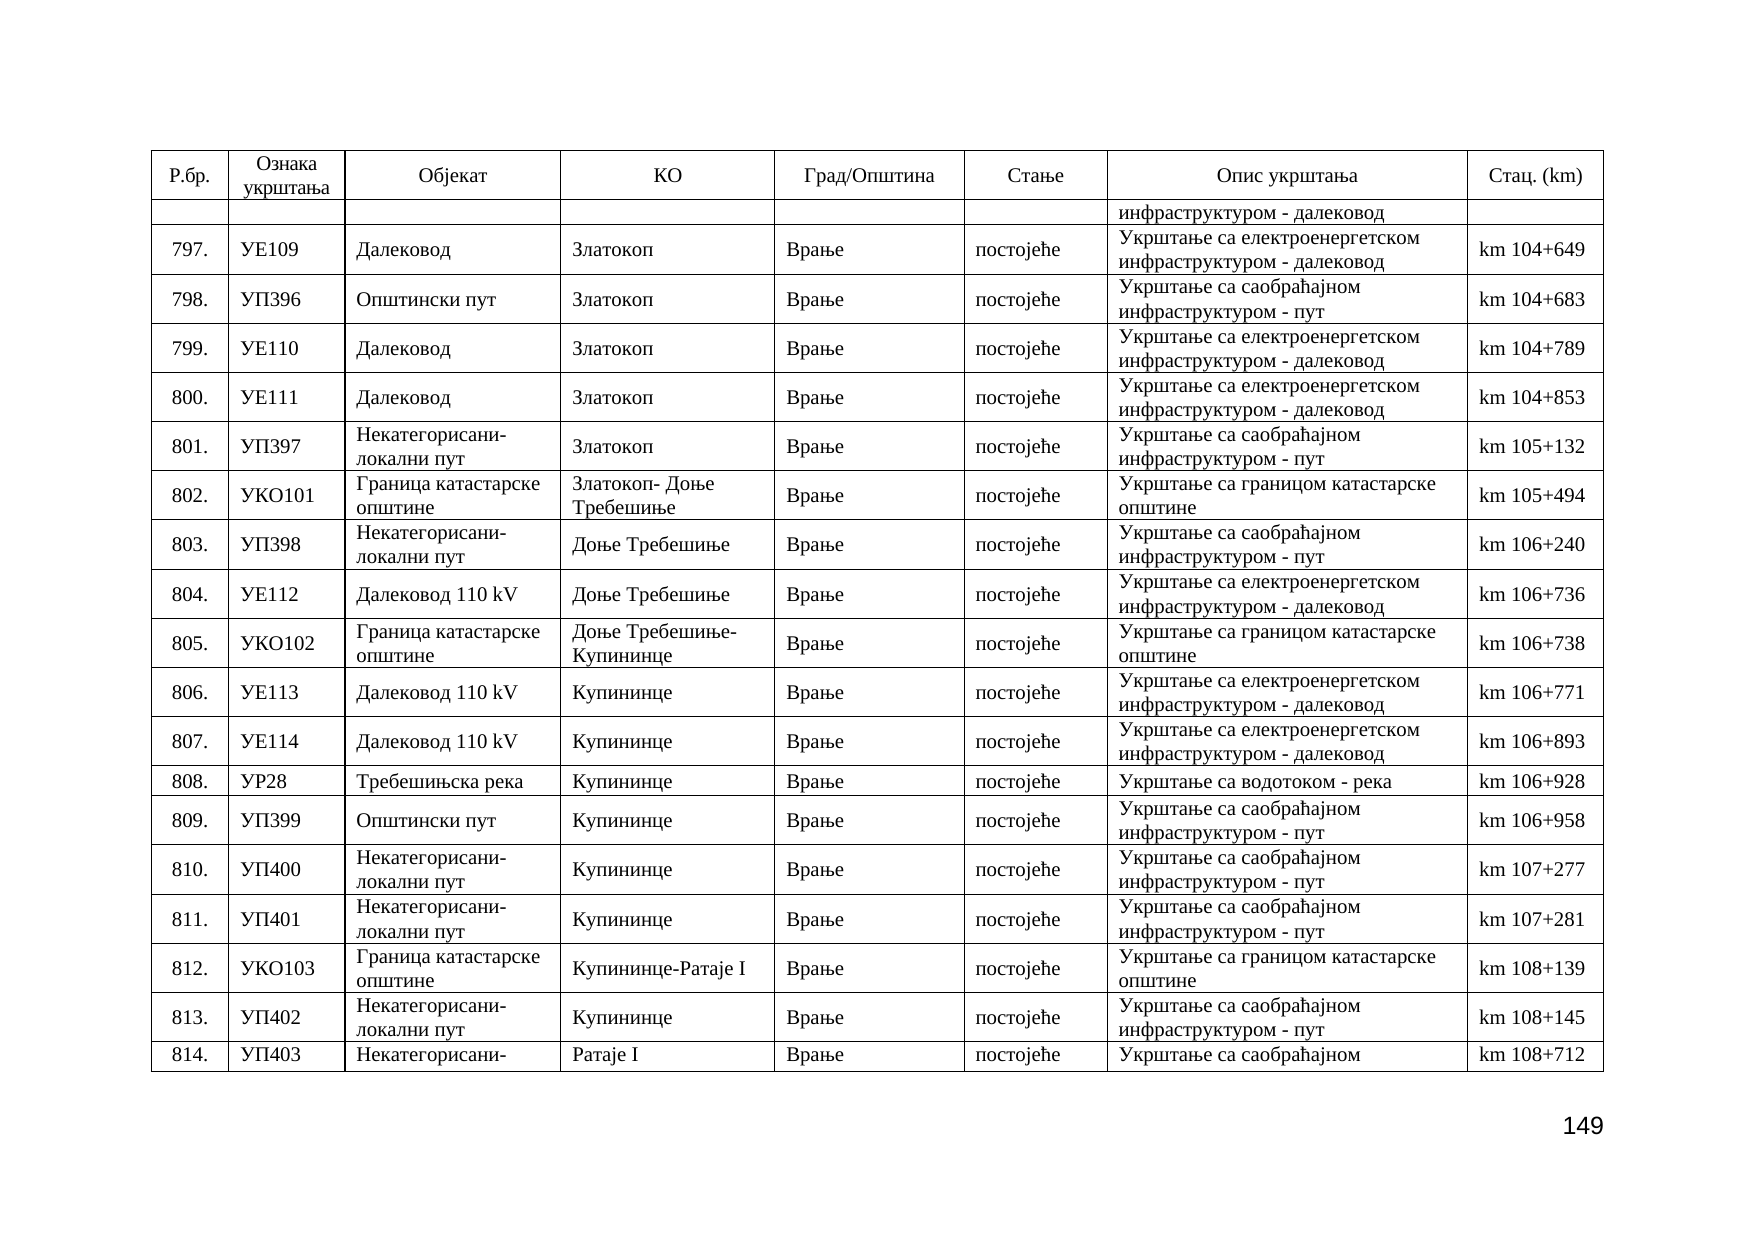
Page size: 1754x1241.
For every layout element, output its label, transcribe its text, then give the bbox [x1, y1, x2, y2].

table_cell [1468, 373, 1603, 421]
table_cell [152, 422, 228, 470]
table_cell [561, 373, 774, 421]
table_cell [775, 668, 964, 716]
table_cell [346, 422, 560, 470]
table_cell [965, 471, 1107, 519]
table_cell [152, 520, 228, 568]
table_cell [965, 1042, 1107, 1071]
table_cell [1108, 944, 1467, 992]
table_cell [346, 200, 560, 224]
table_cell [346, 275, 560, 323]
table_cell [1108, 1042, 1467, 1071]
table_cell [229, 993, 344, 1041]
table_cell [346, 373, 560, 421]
table_header КО [561, 151, 774, 199]
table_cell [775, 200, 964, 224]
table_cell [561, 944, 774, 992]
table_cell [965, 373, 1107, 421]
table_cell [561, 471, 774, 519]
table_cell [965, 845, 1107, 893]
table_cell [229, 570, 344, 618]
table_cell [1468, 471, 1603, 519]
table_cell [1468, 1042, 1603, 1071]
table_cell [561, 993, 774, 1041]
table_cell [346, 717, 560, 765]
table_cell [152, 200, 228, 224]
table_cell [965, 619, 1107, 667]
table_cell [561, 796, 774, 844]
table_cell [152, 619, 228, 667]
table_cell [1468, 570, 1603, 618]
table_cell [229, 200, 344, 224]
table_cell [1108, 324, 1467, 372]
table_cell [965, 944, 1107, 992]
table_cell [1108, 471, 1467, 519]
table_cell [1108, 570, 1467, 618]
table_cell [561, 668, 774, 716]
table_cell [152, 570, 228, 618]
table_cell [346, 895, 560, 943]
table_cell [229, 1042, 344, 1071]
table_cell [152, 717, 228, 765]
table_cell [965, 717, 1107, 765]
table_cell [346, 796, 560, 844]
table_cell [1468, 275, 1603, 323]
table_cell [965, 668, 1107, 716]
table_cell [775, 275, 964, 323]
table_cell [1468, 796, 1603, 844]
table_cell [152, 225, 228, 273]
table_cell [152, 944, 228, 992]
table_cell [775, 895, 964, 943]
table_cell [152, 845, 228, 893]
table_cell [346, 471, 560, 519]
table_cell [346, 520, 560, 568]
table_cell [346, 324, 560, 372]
table_header Ознака укрштања [229, 151, 344, 199]
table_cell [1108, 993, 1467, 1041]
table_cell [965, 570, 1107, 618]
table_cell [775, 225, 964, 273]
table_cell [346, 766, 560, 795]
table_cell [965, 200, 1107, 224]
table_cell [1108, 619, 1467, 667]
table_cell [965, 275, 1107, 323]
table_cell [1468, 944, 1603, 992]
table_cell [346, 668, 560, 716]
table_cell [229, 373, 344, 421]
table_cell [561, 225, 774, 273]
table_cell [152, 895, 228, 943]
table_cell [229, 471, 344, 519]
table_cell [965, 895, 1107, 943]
table_header Стац. (km) [1468, 151, 1603, 199]
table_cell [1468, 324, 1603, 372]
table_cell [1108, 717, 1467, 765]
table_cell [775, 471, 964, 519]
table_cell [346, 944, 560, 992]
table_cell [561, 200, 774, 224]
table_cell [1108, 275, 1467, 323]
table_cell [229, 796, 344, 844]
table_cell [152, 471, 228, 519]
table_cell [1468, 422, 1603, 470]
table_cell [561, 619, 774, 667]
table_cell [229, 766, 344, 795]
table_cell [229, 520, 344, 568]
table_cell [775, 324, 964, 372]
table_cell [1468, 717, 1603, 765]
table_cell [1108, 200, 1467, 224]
table_header Р.бр. [152, 151, 228, 199]
table_header Стање [965, 151, 1107, 199]
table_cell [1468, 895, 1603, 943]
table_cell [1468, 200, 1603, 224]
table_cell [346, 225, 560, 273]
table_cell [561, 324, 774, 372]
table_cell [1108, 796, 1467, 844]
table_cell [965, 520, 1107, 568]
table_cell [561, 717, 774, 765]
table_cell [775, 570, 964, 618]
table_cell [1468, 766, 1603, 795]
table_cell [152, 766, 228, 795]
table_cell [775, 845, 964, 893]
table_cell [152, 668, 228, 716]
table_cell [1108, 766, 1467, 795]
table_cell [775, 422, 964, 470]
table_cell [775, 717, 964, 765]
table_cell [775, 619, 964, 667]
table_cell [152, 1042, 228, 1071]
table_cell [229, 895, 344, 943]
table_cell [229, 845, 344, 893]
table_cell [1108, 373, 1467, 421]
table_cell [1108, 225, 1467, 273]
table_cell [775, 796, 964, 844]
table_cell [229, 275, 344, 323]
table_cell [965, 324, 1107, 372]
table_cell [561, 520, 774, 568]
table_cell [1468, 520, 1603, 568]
table_header Опис укрштања [1108, 151, 1467, 199]
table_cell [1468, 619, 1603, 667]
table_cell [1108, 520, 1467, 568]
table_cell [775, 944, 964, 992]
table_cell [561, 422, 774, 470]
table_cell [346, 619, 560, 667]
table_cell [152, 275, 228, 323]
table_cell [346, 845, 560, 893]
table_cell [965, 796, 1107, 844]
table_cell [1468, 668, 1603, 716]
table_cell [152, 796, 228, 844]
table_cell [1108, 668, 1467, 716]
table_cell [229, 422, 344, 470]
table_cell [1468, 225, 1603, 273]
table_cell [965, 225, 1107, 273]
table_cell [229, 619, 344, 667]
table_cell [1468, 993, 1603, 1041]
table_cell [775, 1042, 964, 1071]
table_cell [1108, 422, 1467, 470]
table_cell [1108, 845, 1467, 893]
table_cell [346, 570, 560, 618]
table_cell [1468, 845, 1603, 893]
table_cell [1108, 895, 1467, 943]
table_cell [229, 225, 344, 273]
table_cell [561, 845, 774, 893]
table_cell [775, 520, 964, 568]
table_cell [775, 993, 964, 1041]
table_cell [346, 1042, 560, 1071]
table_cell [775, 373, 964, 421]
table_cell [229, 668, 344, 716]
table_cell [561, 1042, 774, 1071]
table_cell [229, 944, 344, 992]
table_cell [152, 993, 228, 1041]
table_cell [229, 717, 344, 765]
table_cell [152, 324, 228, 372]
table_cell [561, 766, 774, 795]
table_header Град/Општина [775, 151, 964, 199]
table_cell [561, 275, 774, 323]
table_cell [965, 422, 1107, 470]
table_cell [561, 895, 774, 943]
table_header Објекат [346, 151, 560, 199]
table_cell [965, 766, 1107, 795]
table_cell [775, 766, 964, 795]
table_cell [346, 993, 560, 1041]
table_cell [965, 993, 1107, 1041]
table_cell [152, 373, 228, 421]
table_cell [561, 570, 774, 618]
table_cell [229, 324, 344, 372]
